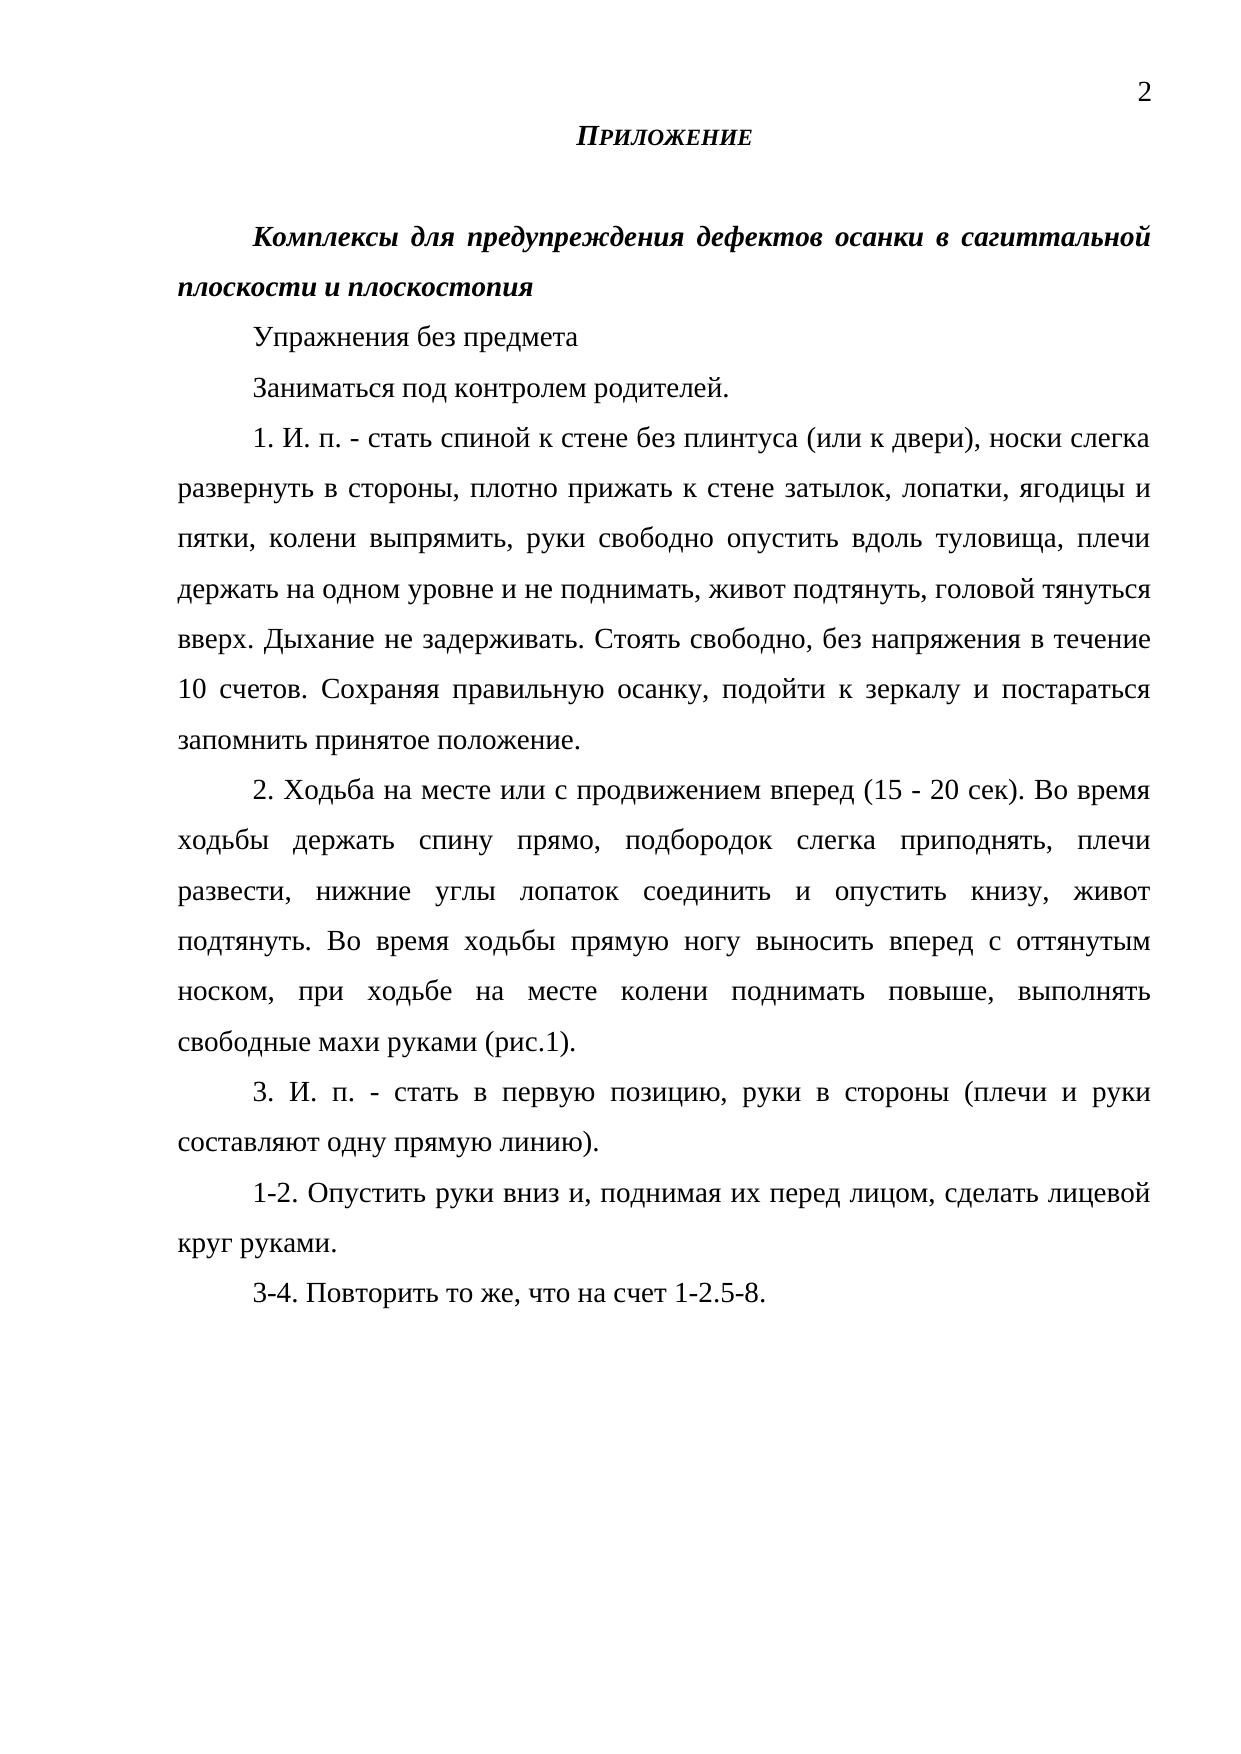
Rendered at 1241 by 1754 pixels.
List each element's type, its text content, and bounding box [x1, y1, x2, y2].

text Заниматься под контролем родителей. [177, 370, 1152, 403]
text 1-2. Опустить руки вниз и, поднимая их перед лицом, сделать лицевой круг руками. [177, 1175, 1152, 1258]
subtitle Приложение [177, 118, 1152, 152]
text 3-4. Повторить то же, что на счет 1-2.5-8. [177, 1275, 1152, 1309]
text 1. И. п. - стать спиной к стене без плинтуса (или к двери), носки слегка развернуть в стороны, плотно прижать к стене затылок, лопатки, ягодицы и пятки, колени выпрямить, руки свободно опустить вдоль туловища, плечи держать на одном уровне и не поднимать, живот подтянуть, головой тянуться вверх. Дыхание не задерживать. Стоять свободно, без напряжения в течение 10 счетов. Сохраняя правильную осанку, подойти к зеркалу и постараться запомнить принятое положение. [177, 420, 1152, 755]
text Комплексы для предупреждения дефектов осанки в сагиттальной плоскости и плоскостопия [177, 219, 1152, 303]
text Упражнения без предмета [177, 319, 1152, 353]
text 3. И. п. - стать в первую позицию, руки в стороны (плечи и руки составляют одну прямую линию). [177, 1074, 1152, 1158]
text 2. Ходьба на месте или с продвижением вперед (15 - 20 сек). Во время ходьбы держать спину прямо, подбородок слегка приподнять, плечи развести, нижние углы лопаток соединить и опустить книзу, живот подтянуть. Во время ходьбы прямую ногу выносить вперед с оттянутым носком, при ходьбе на месте колени поднимать повыше, выполнять свободные махи руками (рис.1). [177, 772, 1152, 1057]
